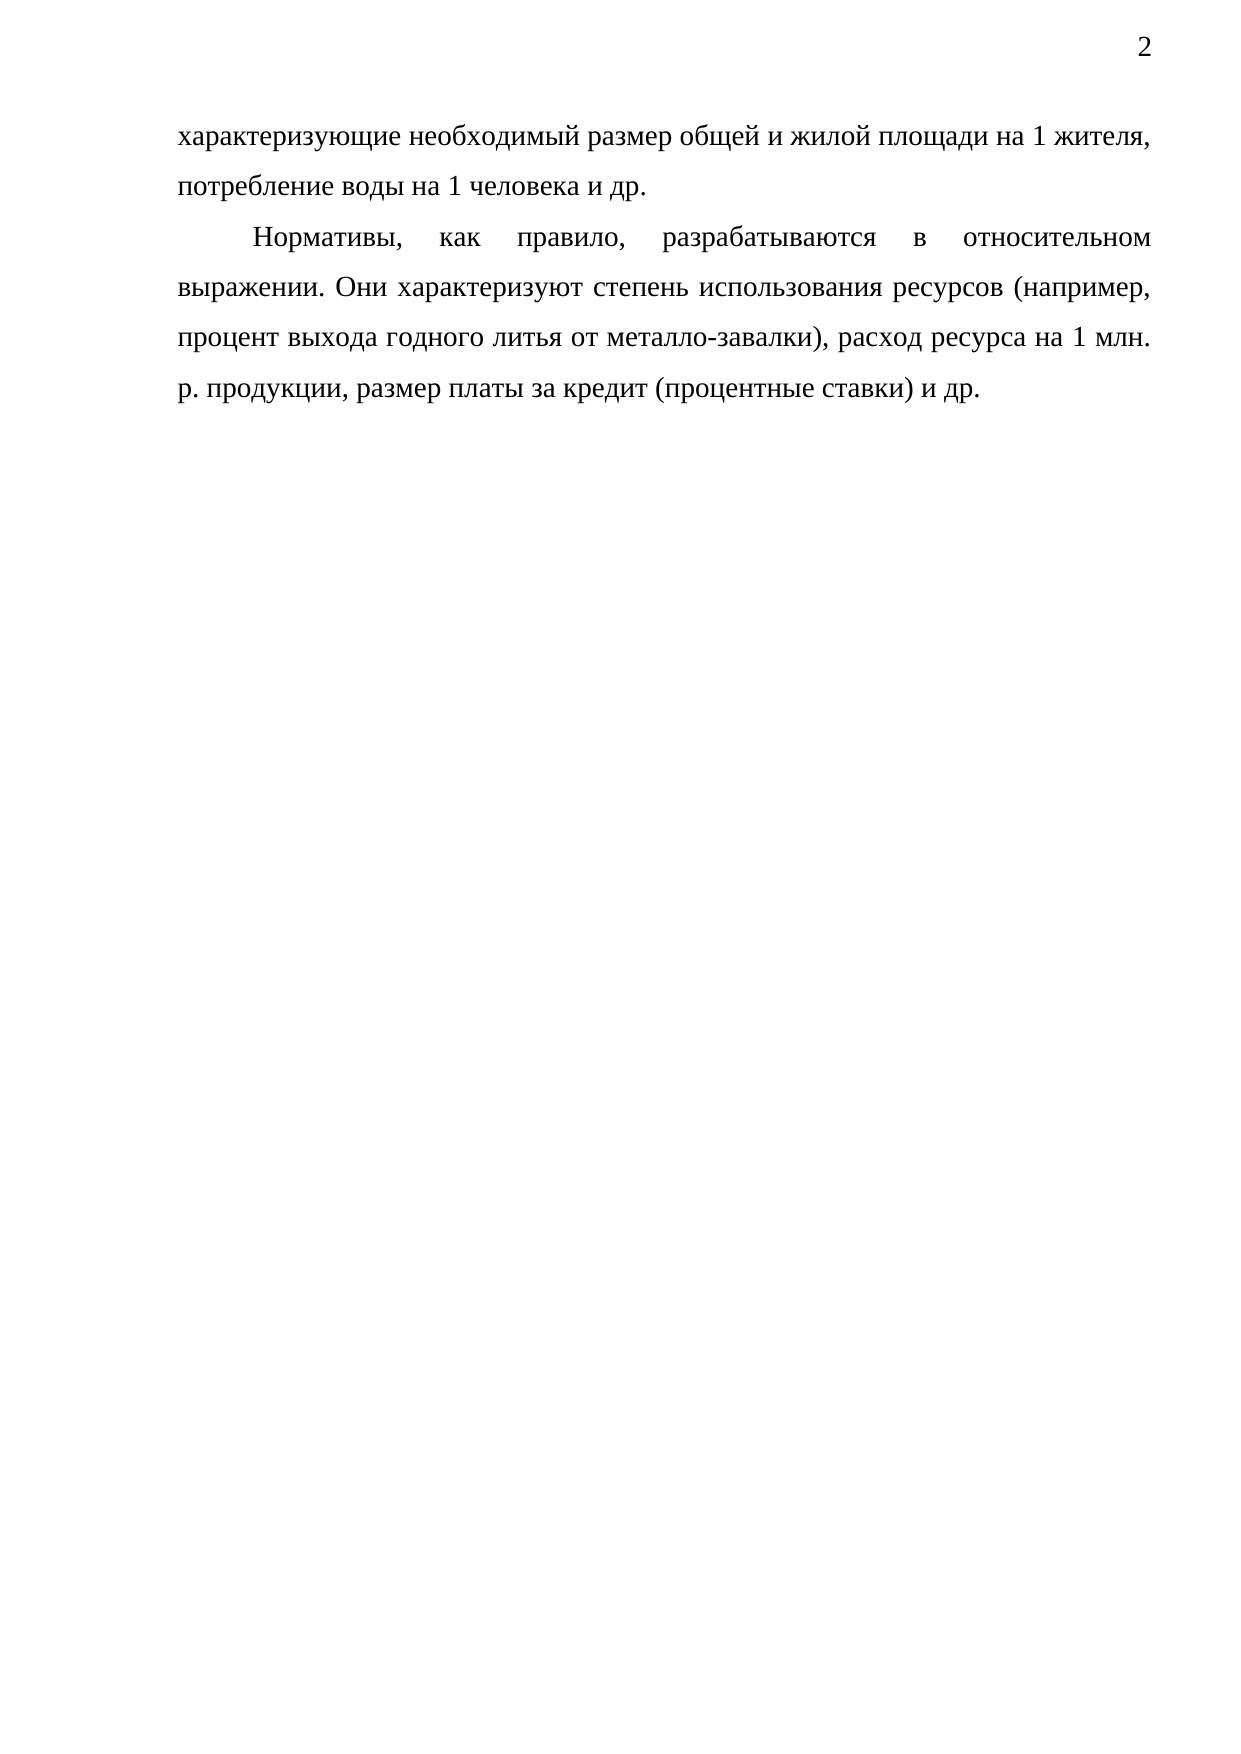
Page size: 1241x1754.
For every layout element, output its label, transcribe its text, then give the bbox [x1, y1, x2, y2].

text Нормативы, как правило, разрабатываются в относительном выражении. Они характеризуют степень использования ресурсов (например, процент выхода годного литья от металло-завалки), расход ресурса на 1 млн. р. продукции, размер платы за кредит (процентные ставки) и др. [177, 219, 1152, 403]
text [177, 118, 1152, 202]
